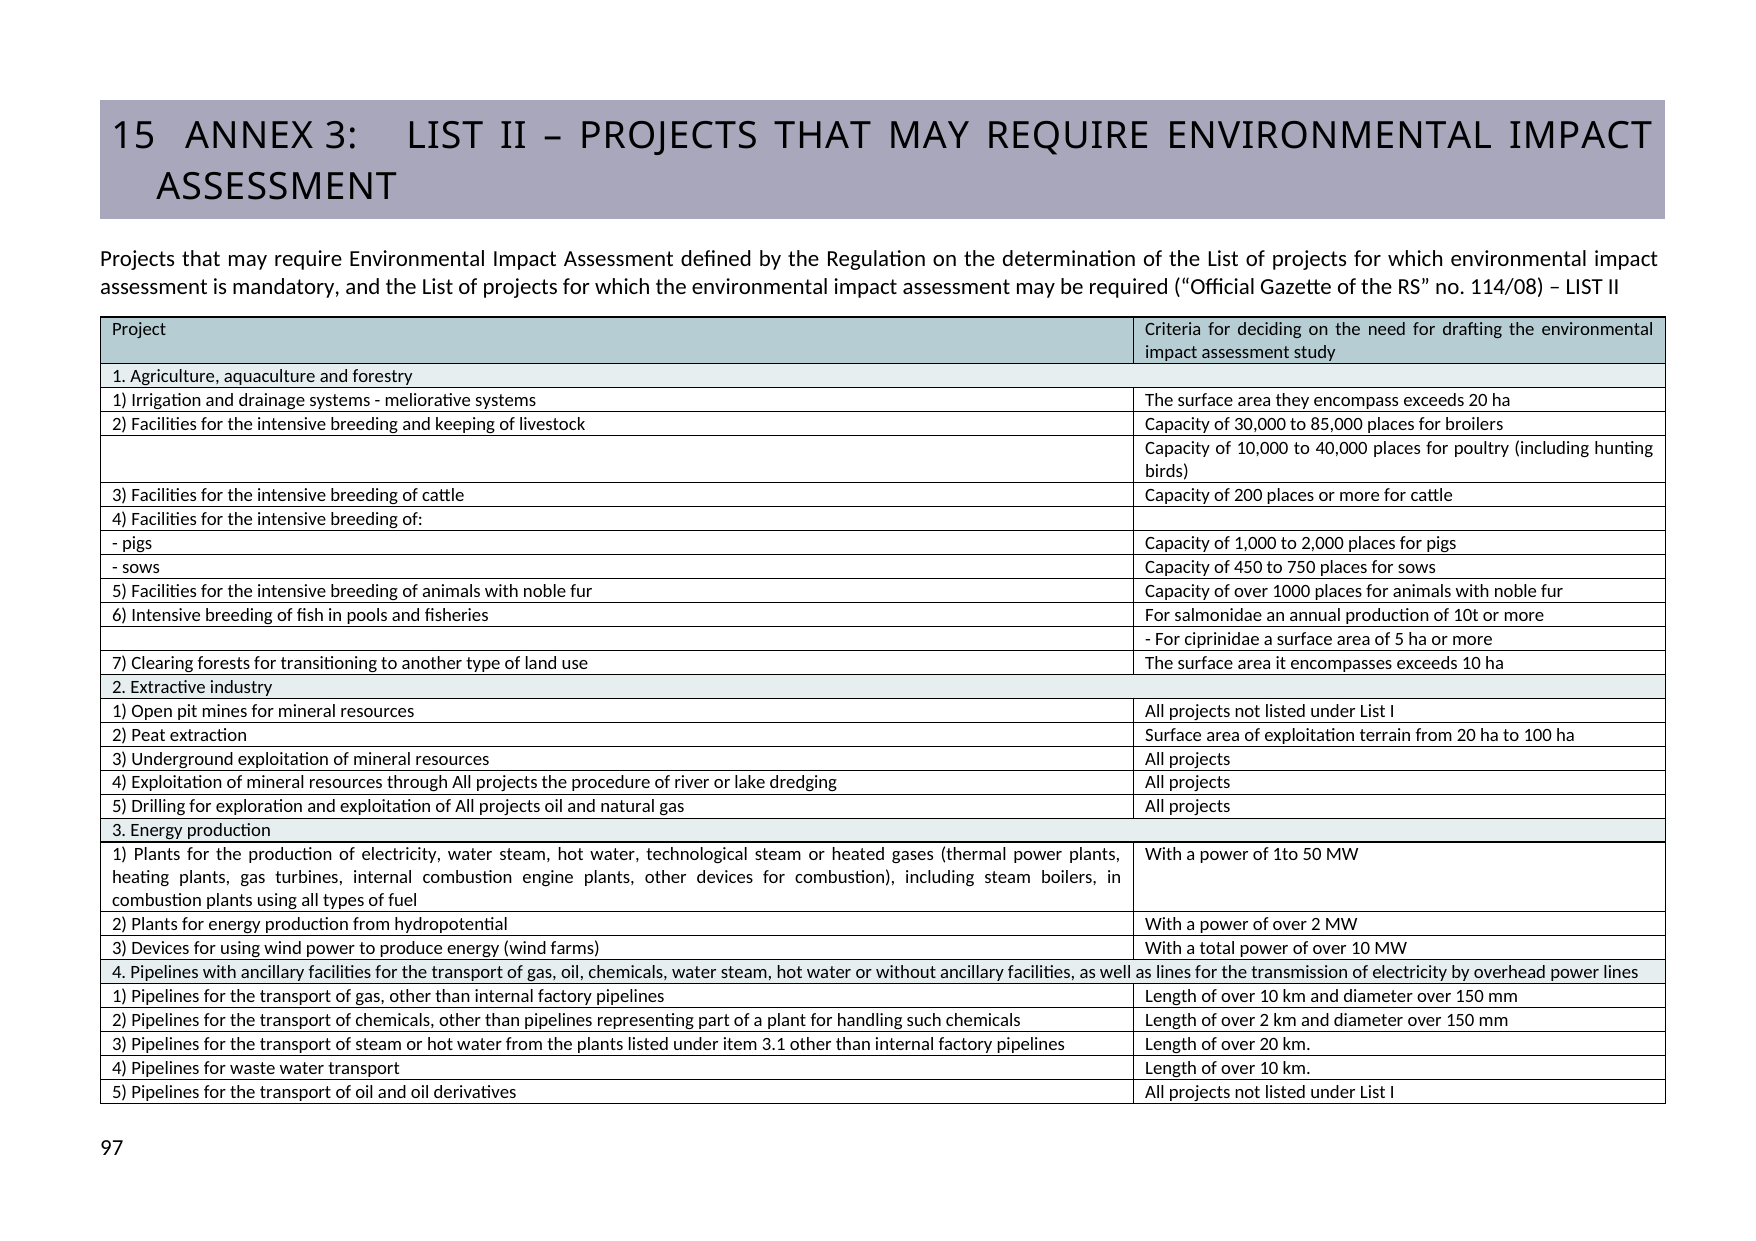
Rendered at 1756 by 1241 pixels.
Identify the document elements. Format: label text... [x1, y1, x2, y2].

table_cell Length of over 2 km and diameter over 150 mm [1134, 1008, 1665, 1031]
table_cell 1. Agriculture, aquaculture and forestry [101, 364, 1665, 387]
table_cell 2) Plants for energy production from hydropotential [101, 912, 1133, 935]
table_cell With a power of over 2 MW [1134, 912, 1665, 935]
table_cell Length of over 10 km. [1134, 1056, 1665, 1079]
table_cell 1) Irrigation and drainage systems - meliorative systems [101, 388, 1133, 411]
table_cell Capacity of 30,000 to 85,000 places for broilers [1134, 412, 1665, 435]
table_cell 3) Pipelines for the transport of steam or hot water from the plants listed under item 3.1 other than internal factory pipelines [101, 1032, 1133, 1055]
table_cell 3) Underground exploitation of mineral resources [101, 747, 1133, 769]
table_cell Length of over 10 km and diameter over 150 mm [1134, 984, 1665, 1007]
table_cell All projects [1134, 795, 1665, 817]
table_cell Capacity of 450 to 750 places for sows [1134, 555, 1665, 578]
table_cell 2. Extractive industry [101, 675, 1665, 698]
table_cell 3) Devices for using wind power to produce energy (wind farms) [101, 936, 1133, 959]
table_cell - sows [101, 555, 1133, 578]
table_header Project [101, 318, 1133, 363]
table_cell 1) Open pit mines for mineral resources [101, 699, 1133, 722]
table_cell Surface area of exploitation terrain from 20 ha to 100 ha [1134, 723, 1665, 746]
table_cell 5) Drilling for exploration and exploitation of All projects oil and natural gas [101, 795, 1133, 817]
text Projects that may require Environmental Impact Assessment defined by the Regulation on the determination of the List of projects for which environmental impact assessment is mandatory, and the List of projects for which the environmental impact assessment may be required (“Official Gazette of the RS” no. 114/08) – LIST II [100, 244, 1661, 300]
table_cell With a power of 1to 50 MW [1134, 843, 1665, 911]
table_cell 4) Exploitation of mineral resources through All projects the procedure of river or lake dredging [101, 771, 1133, 793]
table_cell 1) Plants for the production of electricity, water steam, hot water, technological steam or heated gases (thermal power plants, heating plants, gas turbines, internal combustion engine plants, other devices for combustion), including steam boilers, in combustion plants using all types of fuel [101, 843, 1133, 911]
table_cell Capacity of 10,000 to 40,000 places for poultry (including hunting birds) [1134, 436, 1665, 482]
table_header ANNEX 3: LIST II – PROJECTS THAT MAY REQUIRE ENVIRONMENTAL IMPACT ASSESSMENT [100, 100, 1665, 219]
table_cell [1134, 507, 1665, 530]
table_cell [101, 436, 1133, 482]
table_cell - pigs [101, 531, 1133, 554]
table_cell Capacity of over 1000 places for animals with noble fur [1134, 579, 1665, 602]
table_cell 2) Peat extraction [101, 723, 1133, 746]
table_cell 1) Pipelines for the transport of gas, other than internal factory pipelines [101, 984, 1133, 1007]
table_cell 6) Intensive breeding of fish in pools and fisheries [101, 603, 1133, 626]
table_cell 5) Pipelines for the transport of oil and oil derivatives [101, 1080, 1133, 1103]
table_cell 4. Pipelines with ancillary facilities for the transport of gas, oil, chemicals, water steam, hot water or without ancillary facilities, as well as lines for the transmission of electricity by overhead power lines [101, 960, 1665, 983]
table_cell All projects [1134, 771, 1665, 793]
table_cell 3. Energy production [101, 819, 1665, 841]
table_cell 3) Facilities for the intensive breeding of cattle [101, 483, 1133, 506]
table_cell 4) Pipelines for waste water transport [101, 1056, 1133, 1079]
table_cell Capacity of 1,000 to 2,000 places for pigs [1134, 531, 1665, 554]
table_cell Capacity of 200 places or more for cattle [1134, 483, 1665, 506]
table_cell All projects not listed under List I [1134, 1080, 1665, 1103]
table_cell 7) Clearing forests for transitioning to another type of land use [101, 651, 1133, 674]
table_cell 2) Pipelines for the transport of chemicals, other than pipelines representing part of a plant for handling such chemicals [101, 1008, 1133, 1031]
table_cell The surface area it encompasses exceeds 10 ha [1134, 651, 1665, 674]
table_cell - For ciprinidae a surface area of 5 ha or more [1134, 627, 1665, 650]
table_cell 4) Facilities for the intensive breeding of: [101, 507, 1133, 530]
table_cell With a total power of over 10 MW [1134, 936, 1665, 959]
table_cell The surface area they encompass exceeds 20 ha [1134, 388, 1665, 411]
table_cell Length of over 20 km. [1134, 1032, 1665, 1055]
table_cell All projects [1134, 747, 1665, 769]
table_cell 2) Facilities for the intensive breeding and keeping of livestock [101, 412, 1133, 435]
table_header Criteria for deciding on the need for drafting the environmental impact assessment study [1134, 318, 1665, 363]
table_cell [101, 627, 1133, 650]
table_cell For salmonidae an annual production of 10t or more [1134, 603, 1665, 626]
table_cell 5) Facilities for the intensive breeding of animals with noble fur [101, 579, 1133, 602]
table_cell All projects not listed under List I [1134, 699, 1665, 722]
